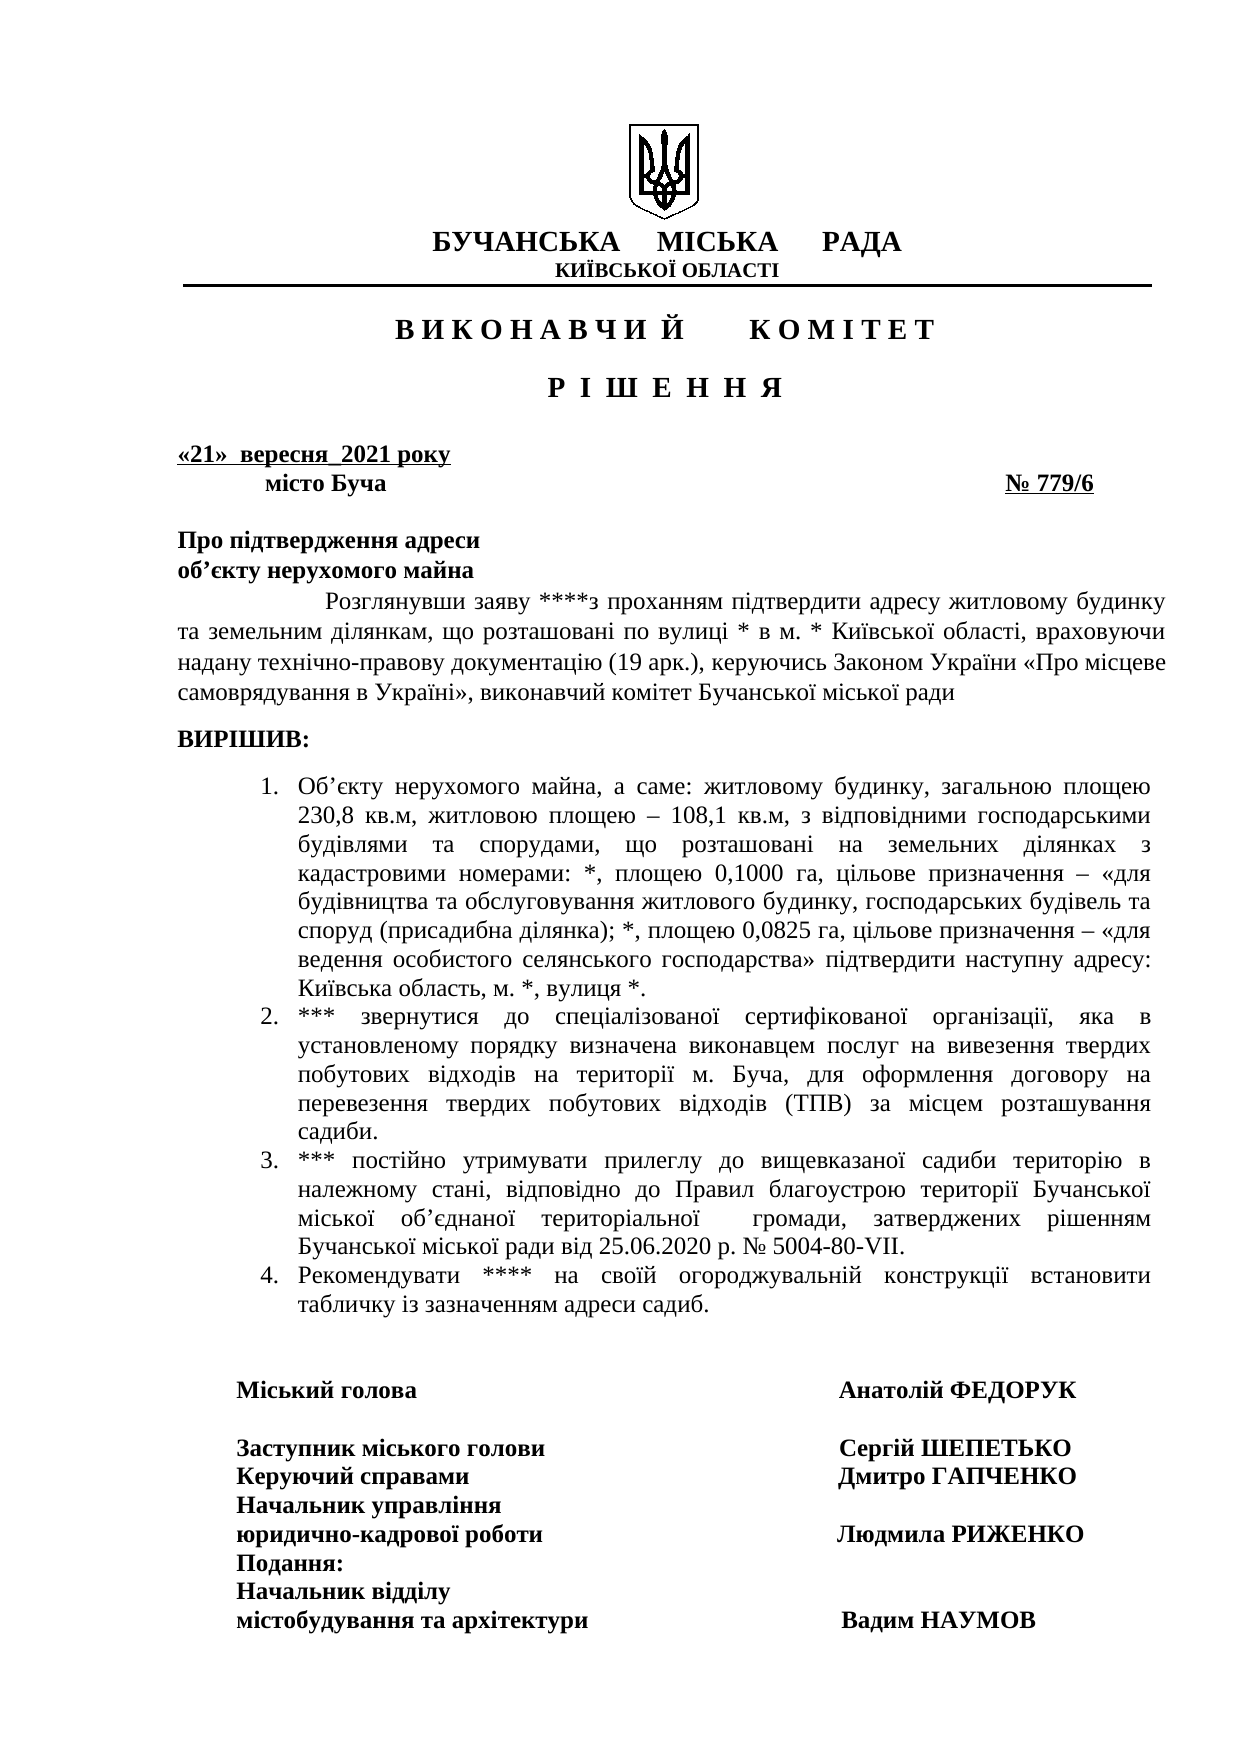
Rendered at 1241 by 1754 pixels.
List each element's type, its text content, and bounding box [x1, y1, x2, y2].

text В И К О Н А В Ч И Й К О М І Т Е Т [177, 312, 1152, 345]
list *** постійно утримувати прилеглу до вищевказаної садиби територію в належному стані, відповідно до Правил благоустрою території Бучанської міської об’єднаної територіальної громади, затверджених рішенням Бучанської міської ради від 25.06.2020 р. № 5004-80-VII. [260, 1145, 1152, 1260]
text Подання: [236, 1548, 1152, 1576]
list Об’єкту нерухомого майна, а саме: житловому будинку, загальною площею 230,8 кв.м, житловою площею – 108,1 кв.м, з відповідними господарськими будівлями та спорудами, що розташовані на земельних ділянках з кадастровими номерами: *, площею 0,1000 га, цільове призначення – «для будівництва та обслуговування житлового будинку, господарських будівель та споруд (присадибна ділянка); *, площею 0,0825 га, цільове призначення – «для ведення особистого селянського господарства» підтвердити наступну адресу: Київська область, м. *, вулиця *. [260, 771, 1152, 1001]
text містобудування та архітектури Вадим НАУМОВ [236, 1605, 1152, 1634]
text «21» вересня_2021 року [177, 439, 1152, 468]
text Р І Ш Е Н Н Я [177, 370, 1152, 404]
text Керуючий справами Дмитро ГАПЧЕНКО [236, 1461, 1152, 1490]
text Розглянувши заяву ****з проханням підтвердити адресу житловому будинку та земельним ділянкам, що розташовані по вулиці * в м. * Київської області, враховуючи надану технічно-правову документацію (19 арк.), керуючись Законом України «Про місцеве самоврядування в Україні», виконавчий комітет Бучанської міської ради [177, 586, 1166, 706]
list *** звернутися до спеціалізованої сертифікованої організації, яка в установленому порядку визначена виконавцем послуг на вивезення твердих побутових відходів на території м. Буча, для оформлення договору на перевезення твердих побутових відходів (ТПВ) за місцем розташування садиби. [260, 1001, 1152, 1145]
text Начальник управління [236, 1490, 1152, 1519]
text ВИРІШИВ: [148, 724, 1152, 753]
text Начальник відділу [236, 1576, 1152, 1605]
list Рекомендувати **** на своїй огороджувальній конструкції встановити табличку із зазначенням адреси садиб. [260, 1260, 1152, 1318]
text КИЇВСЬКОЇ ОБЛАСТІ [183, 257, 1152, 284]
text Заступник міського голови Сергій ШЕПЕТЬКО [236, 1433, 1152, 1461]
text об’єкту нерухомого майна [177, 556, 1152, 584]
text БУЧАНСЬКА МІСЬКА РАДА [183, 224, 1152, 257]
text місто Буча № 779/6 [177, 468, 1152, 496]
text юридично-кадрової роботи Людмила РИЖЕНКО [236, 1519, 1152, 1548]
text Про підтвердження адреси [177, 525, 1152, 554]
text Міський голова Анатолій ФЕДОРУК [236, 1375, 1152, 1404]
